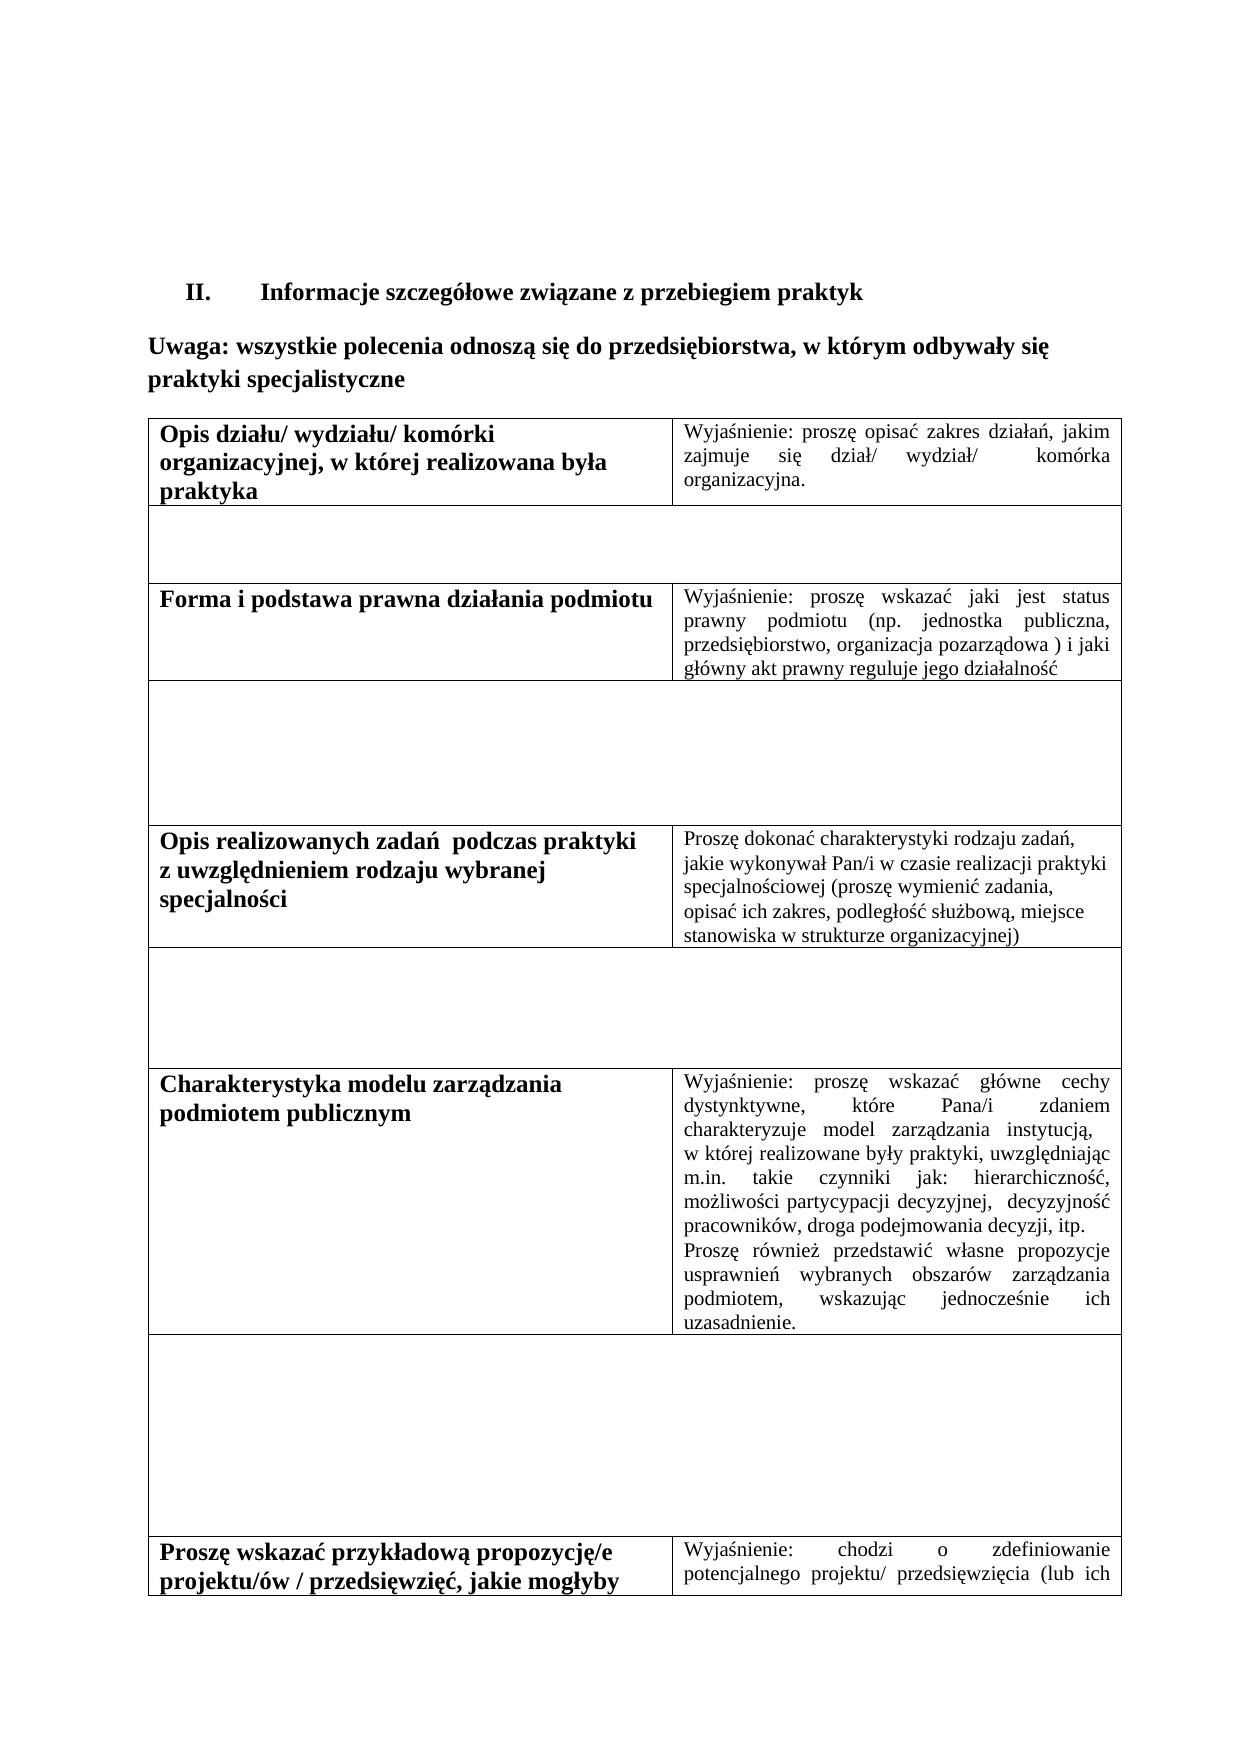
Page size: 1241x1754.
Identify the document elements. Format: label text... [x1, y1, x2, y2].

table_cell [149, 506, 1121, 583]
table_cell Wyjaśnienie: proszę wskazać jaki jest status prawny podmiotu (np. jednostka publiczna, przedsiębiorstwo, organizacja pozarządowa ) i jaki główny akt prawny reguluje jego działalność [673, 584, 1121, 680]
table_cell Proszę dokonać charakterystyki rodzaju zadań, jakie wykonywał Pan/i w czasie realizacji praktyki specjalnościowej (proszę wymienić zadania, opisać ich zakres, podległość służbową, miejsce stanowiska w strukturze organizacyjnej) [673, 826, 1121, 947]
table_cell Opis realizowanych zadań podczas praktyki z uwzględnieniem rodzaju wybranej specjalności [149, 826, 672, 947]
table_header Opis działu/ wydziału/ komórki organizacyjnej, w której realizowana była praktyka [149, 419, 672, 505]
list Informacje szczegółowe związane z przebiegiem praktyk [185, 277, 1093, 306]
text Uwaga: wszystkie polecenia odnoszą się do przedsiębiorstwa, w którym odbywały się praktyki specjalistyczne [148, 331, 1093, 392]
table_cell [149, 948, 1121, 1068]
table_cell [149, 1537, 672, 1594]
table_cell Wyjaśnienie: proszę wskazać główne cechy dystynktywne, które Pana/i zdaniem charakteryzuje model zarządzania instytucją, w której realizowane były praktyki, uwzględniając m.in. takie czynniki jak: hierarchiczność, możliwości partycypacji decyzyjnej, decyzyjność pracowników, droga podejmowania decyzji, itp. Proszę również przedstawić własne propozycje usprawnień wybranych obszarów zarządzania podmiotem, wskazując jednocześnie ich uzasadnienie. [673, 1069, 1121, 1334]
table_header Wyjaśnienie: proszę opisać zakres działań, jakim zajmuje się dział/ wydział/ komórka organizacyjna. [673, 419, 1121, 505]
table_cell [673, 1537, 1121, 1594]
table_cell [149, 681, 1121, 825]
table_cell [149, 1335, 1121, 1536]
table_cell Forma i podstawa prawna działania podmiotu [149, 584, 672, 680]
table_cell Charakterystyka modelu zarządzania podmiotem publicznym [149, 1069, 672, 1334]
